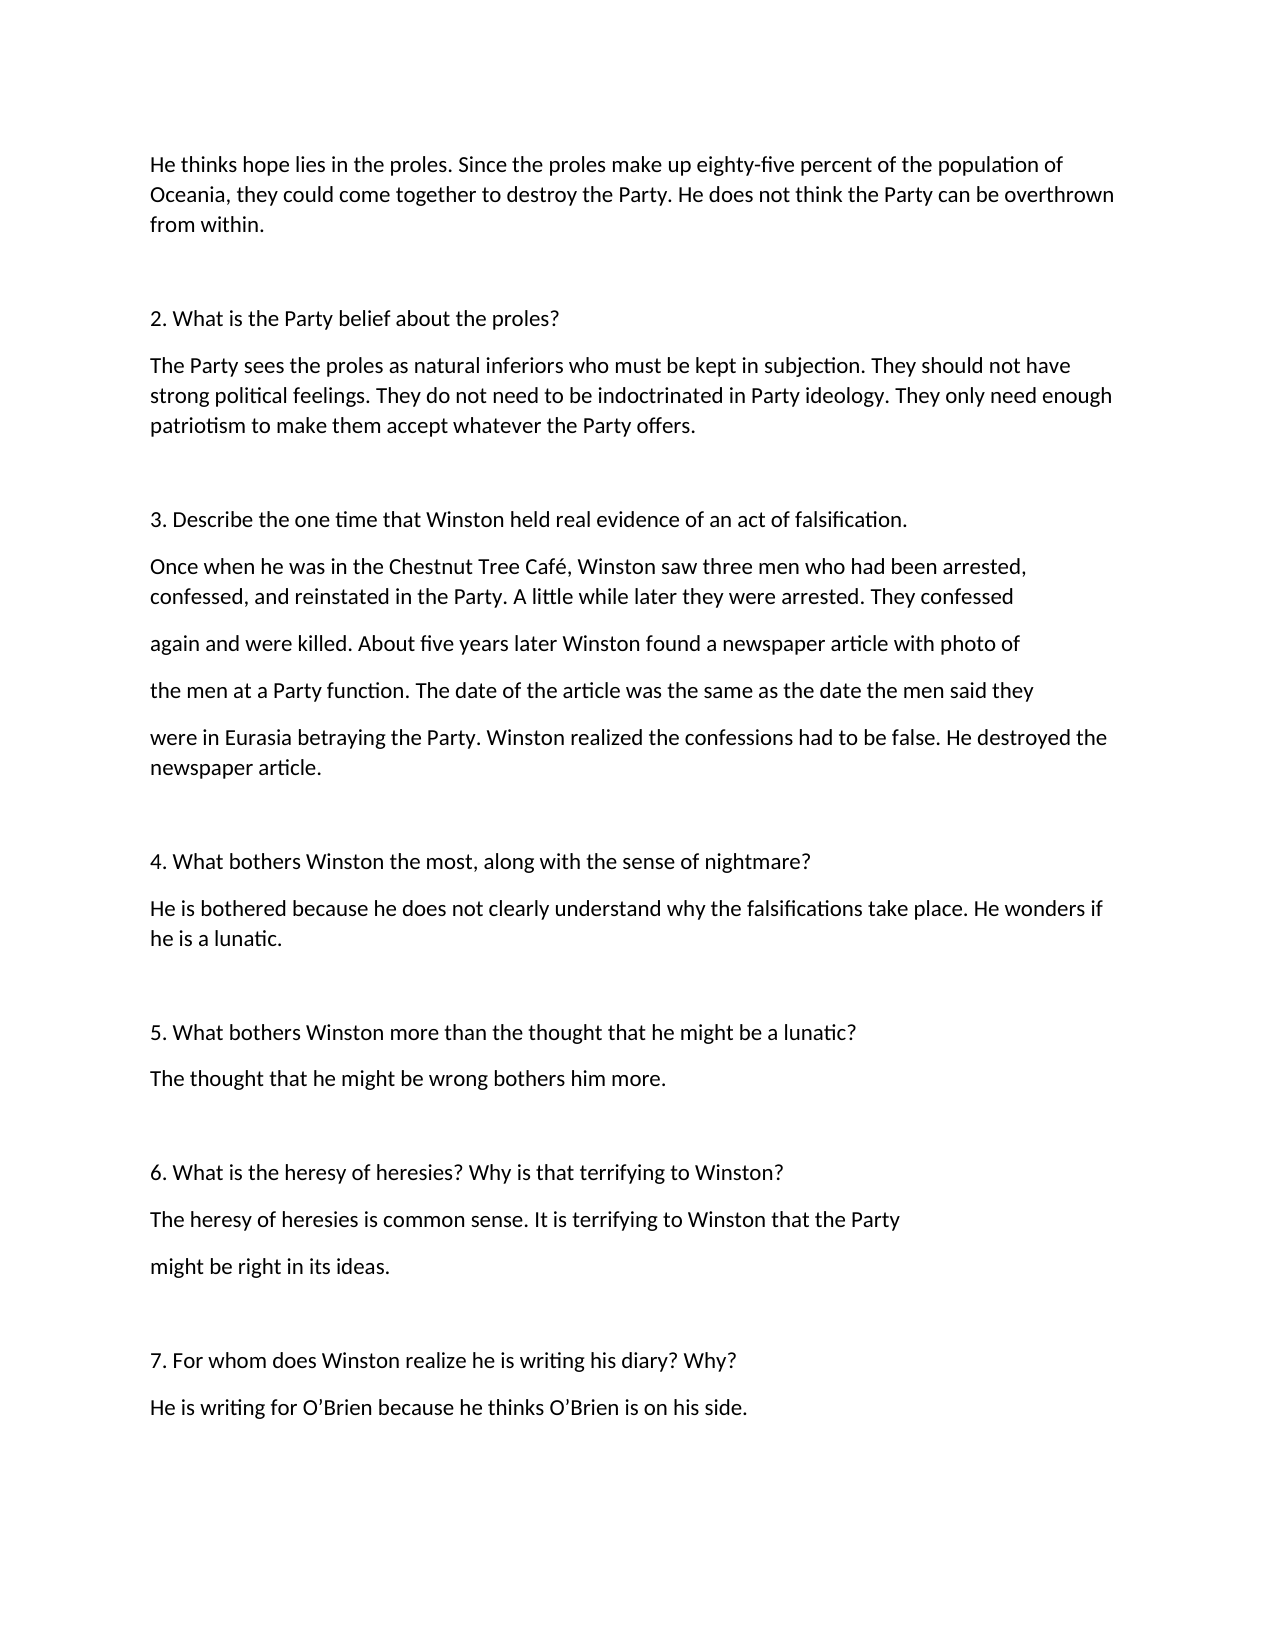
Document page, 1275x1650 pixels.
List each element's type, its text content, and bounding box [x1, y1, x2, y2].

text He is writing for O’Brien because he thinks O’Brien is on his side. [150, 1393, 1125, 1421]
text 2. What is the Party belief about the proles? [150, 304, 1125, 332]
text 7. For whom does Winston realize he is writing his diary? Why? [150, 1346, 1125, 1374]
text The thought that he might be wrong bothers him more. [150, 1064, 1125, 1093]
text Once when he was in the Chestnut Tree Café, Winston saw three men who had been arrested, confessed, and reinstated in the Party. A little while later they were arrested. They confessed [150, 552, 1125, 610]
text 3. Describe the one time that Winston held real evidence of an act of falsification. [150, 505, 1125, 533]
text the men at a Party function. The date of the article was the same as the date the men said they [150, 676, 1125, 704]
text The heresy of heresies is common sense. It is terrifying to Winston that the Party [150, 1205, 1125, 1233]
text The Party sees the proles as natural inferiors who must be kept in subjection. They should not have strong political feelings. They do not need to be indoctrinated in Party ideology. They only need enough patriotism to make them accept whatever the Party offers. [150, 351, 1125, 439]
text were in Eurasia betraying the Party. Winston realized the confessions had to be false. He destroyed the newspaper article. [150, 723, 1125, 781]
text again and were killed. About five years later Winston found a newspaper article with photo of [150, 629, 1125, 657]
text He is bothered because he does not clearly understand why the falsifications take place. He wonders if he is a lunatic. [150, 894, 1125, 952]
text 5. What bothers Winston more than the thought that he might be a lunatic? [150, 1018, 1125, 1046]
text He thinks hope lies in the proles. Since the proles make up eighty-five percent of the population of Oceania, they could come together to destroy the Party. He does not think the Party can be overthrown from within. [150, 150, 1125, 238]
text 6. What is the heresy of heresies? Why is that terrifying to Winston? [150, 1158, 1125, 1186]
text 4. What bothers Winston the most, along with the sense of nightmare? [150, 847, 1125, 875]
text might be right in its ideas. [150, 1252, 1125, 1280]
